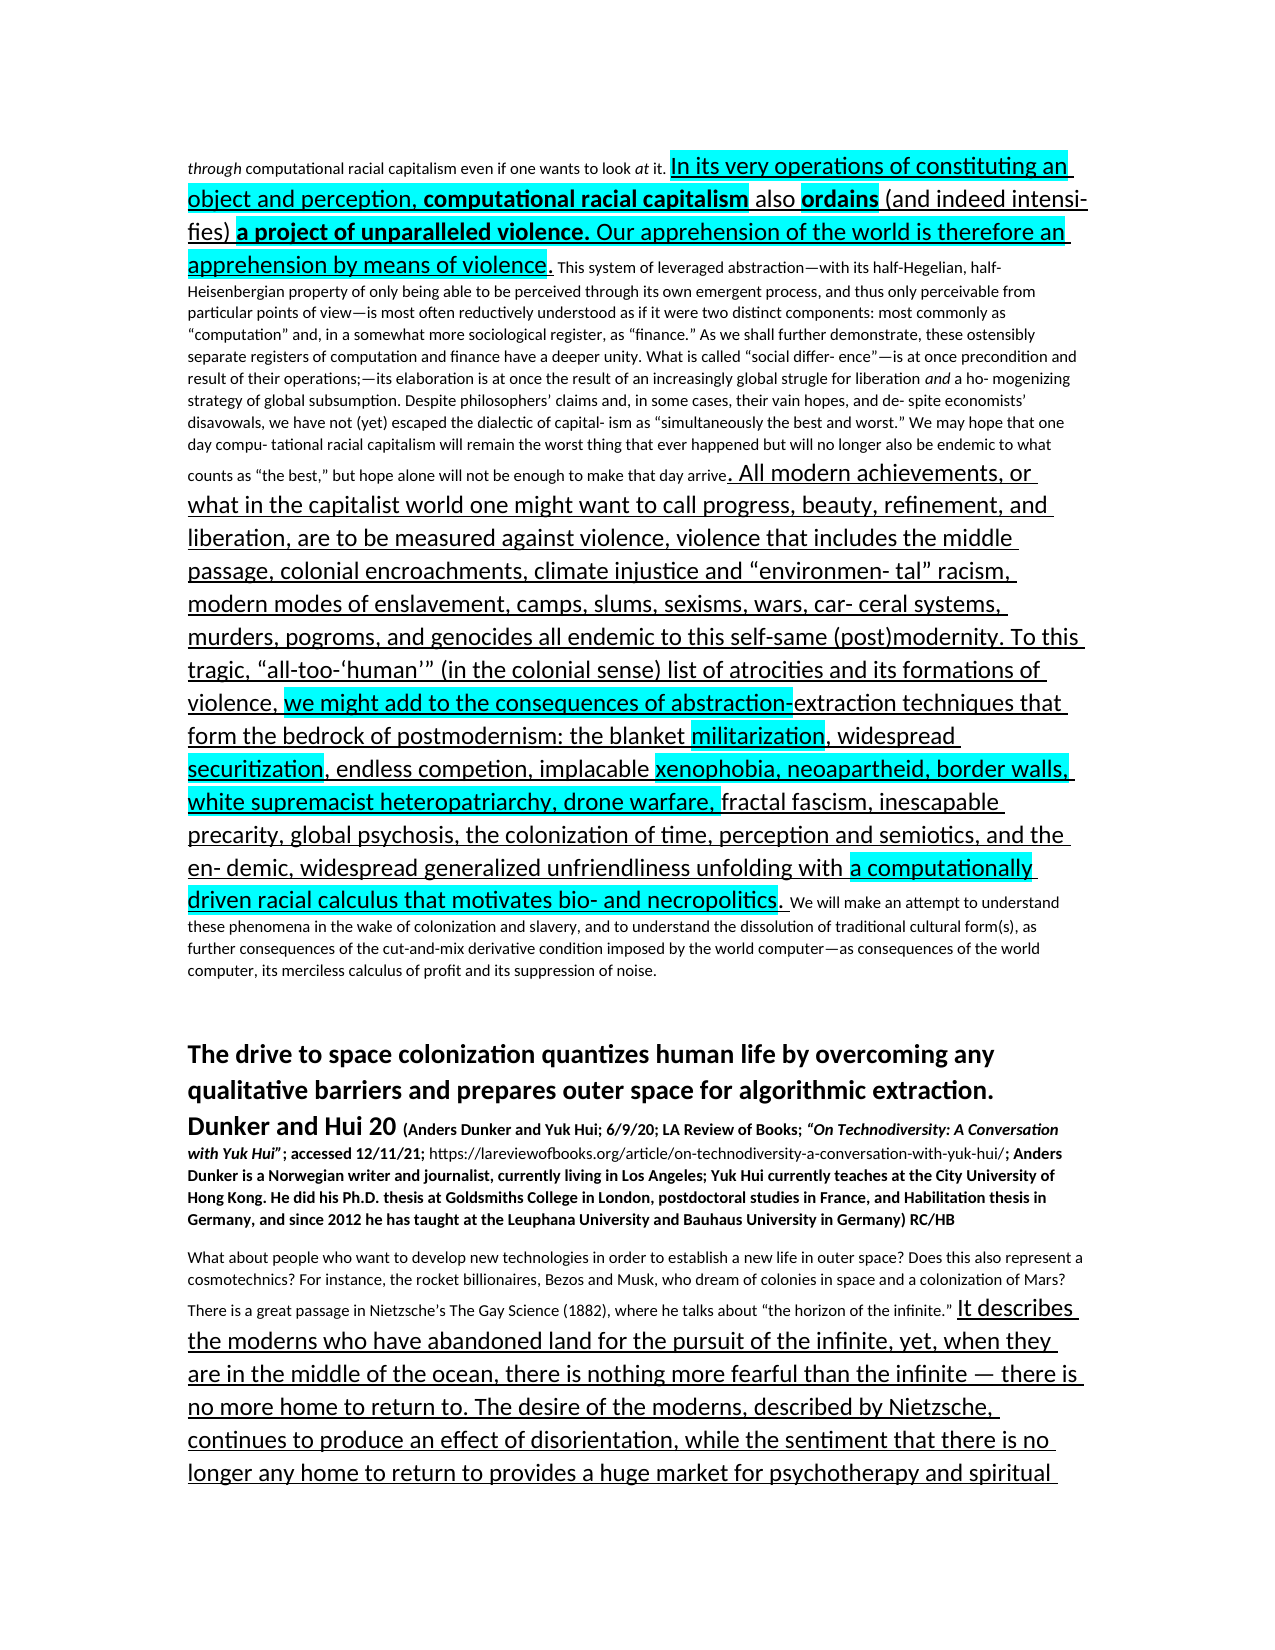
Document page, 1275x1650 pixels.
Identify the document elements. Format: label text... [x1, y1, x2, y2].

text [187, 210, 1087, 981]
subtitle The drive to space colonization quantizes human life by overcoming any qualitative barriers and prepares outer space for algorithmic extraction. [187, 1037, 1087, 1106]
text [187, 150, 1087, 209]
text Dunker and Hui 20 (Anders Dunker and Yuk Hui; 6/9/20; LA Review of Books; “On Technodiversity: A Conversation with Yuk Hui”; accessed 12/11/21; https://lareviewofbooks.org/article/on-technodiversity-a-conversation-with-yuk-hui/; Anders Dunker is a Norwegian writer and journalist, currently living in Los Angeles; Yuk Hui currently teaches at the City University of Hong Kong. He did his Ph.D. thesis at Goldsmiths College in London, postdoctoral studies in France, and Habilitation thesis in Germany, and since 2012 he has taught at the Leuphana University and Bauhaus University in Germany) RC/HB [187, 1109, 1087, 1229]
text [187, 1247, 1087, 1487]
